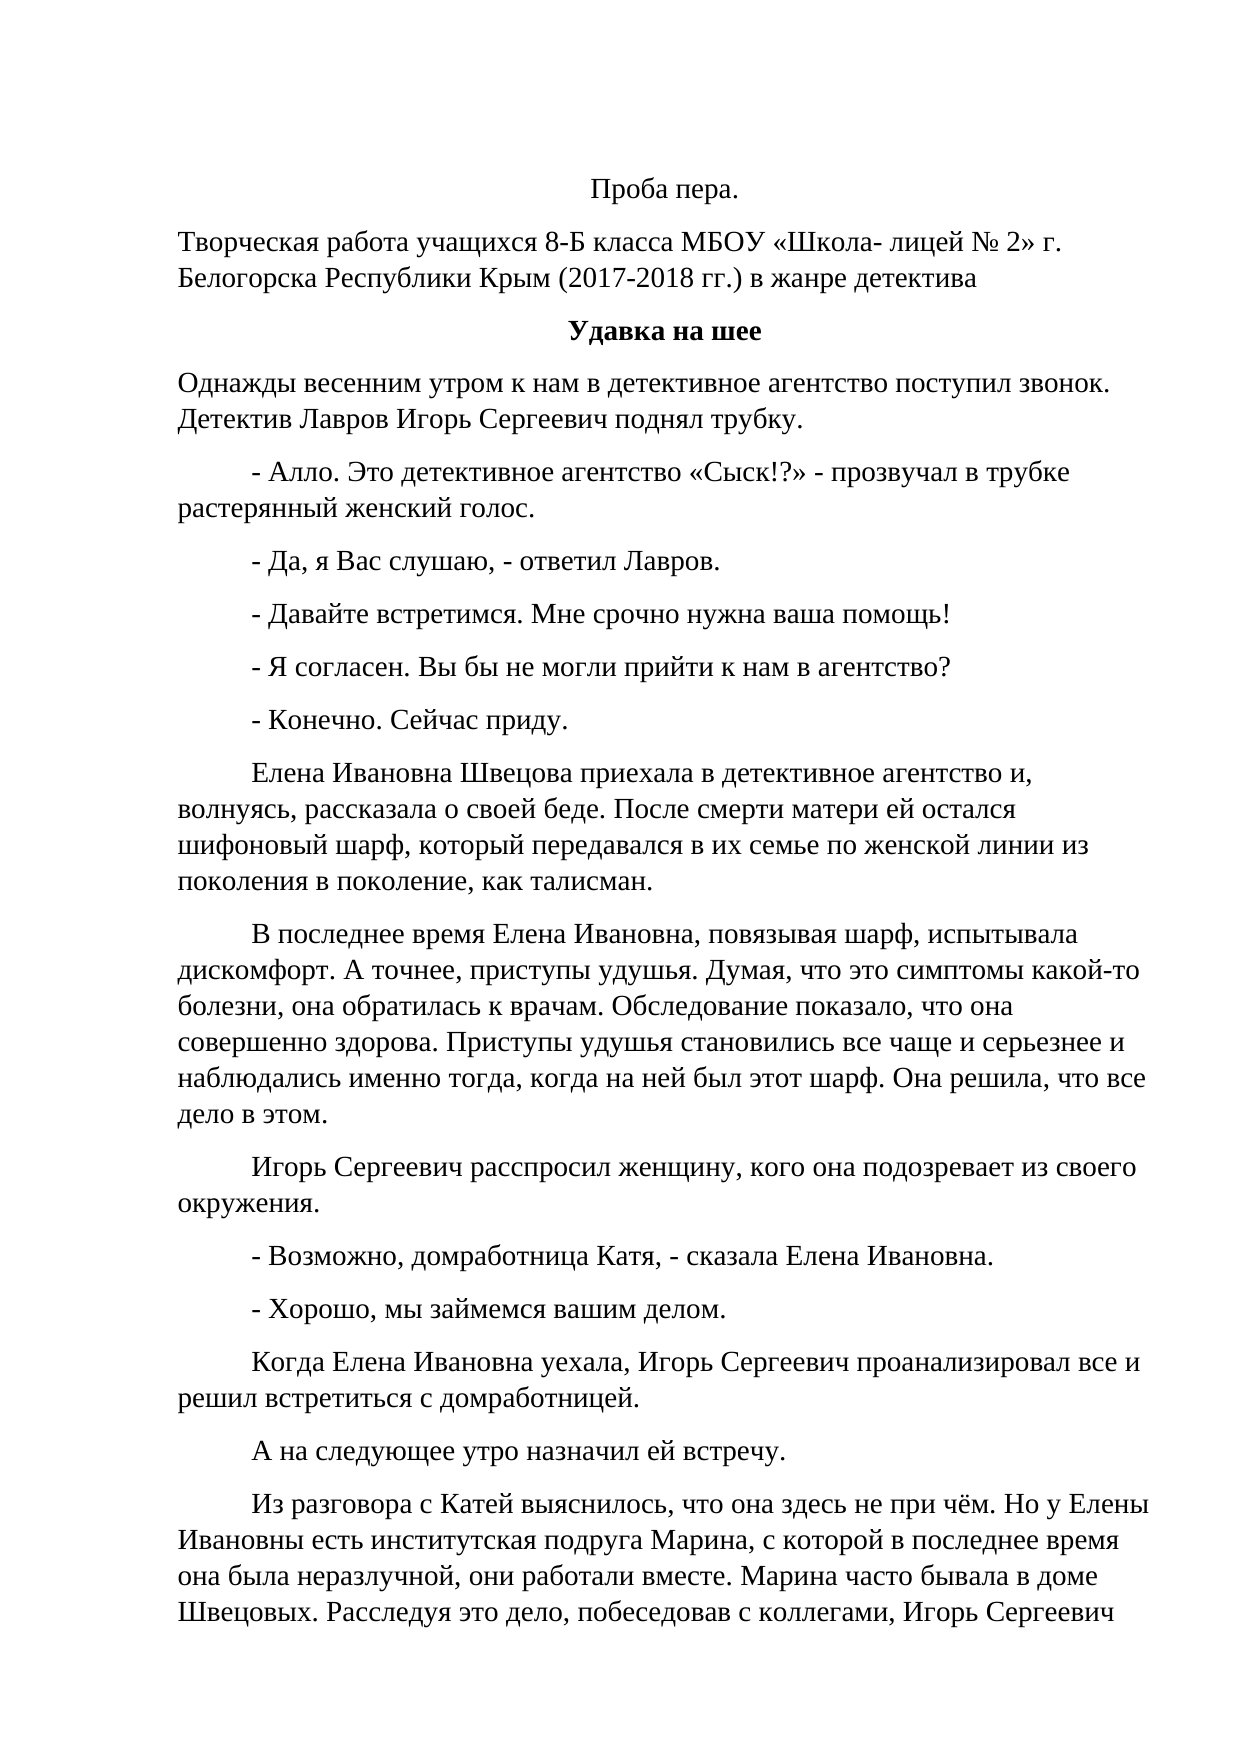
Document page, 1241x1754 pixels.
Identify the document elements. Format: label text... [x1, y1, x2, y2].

text Однажды весенним утром к нам в детективное агентство поступил звонок. Детектив Лавров Игорь Сергеевич поднял трубку. [177, 366, 1152, 435]
text В последнее время Елена Ивановна, повязывая шарф, испытывала дискомфорт. А точнее, приступы удушья. Думая, что это симптомы какой-то болезни, она обратилась к врачам. Обследование показало, что она совершенно здорова. Приступы удушья становились все чаще и серьезнее и наблюдались именно тогда, когда на ней был этот шарф. Она решила, что все дело в этом. [177, 916, 1152, 1130]
text Когда Елена Ивановна уехала, Игорь Сергеевич проанализировал все и решил встретиться с домработницей. [177, 1344, 1152, 1414]
text - Да, я Вас слушаю, - ответил Лавров. [177, 543, 1152, 577]
text Творческая работа учащихся 8-Б класса МБОУ «Школа- лицей № 2» г. Белогорска Республики Крым (2017-2018 гг.) в жанре детектива [177, 224, 1152, 293]
text А на следующее утро назначил ей встречу. [177, 1433, 1152, 1467]
text - Конечно. Сейчас приду. [177, 702, 1152, 735]
text Елена Ивановна Швецова приехала в детективное агентство и, волнуясь, рассказала о своей беде. После смерти матери ей остался шифоновый шарф, который передавался в их семье по женской линии из поколения в поколение, как талисман. [177, 755, 1152, 897]
text - Давайте встретимся. Мне срочно нужна ваша помощь! [177, 596, 1152, 630]
text - Алло. Это детективное агентство «Сыск!?» - прозвучал в трубке растерянный женский голос. [177, 454, 1152, 524]
text Удавка на шее [177, 313, 1152, 346]
text - Возможно, домработница Катя, - сказала Елена Ивановна. [177, 1238, 1152, 1272]
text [177, 1486, 1152, 1628]
text Проба пера. [177, 171, 1152, 204]
text Игорь Сергеевич расспросил женщину, кого она подозревает из своего окружения. [177, 1149, 1152, 1219]
text - Я согласен. Вы бы не могли прийти к нам в агентство? [177, 649, 1152, 683]
text - Хорошо, мы займемся вашим делом. [177, 1291, 1152, 1325]
